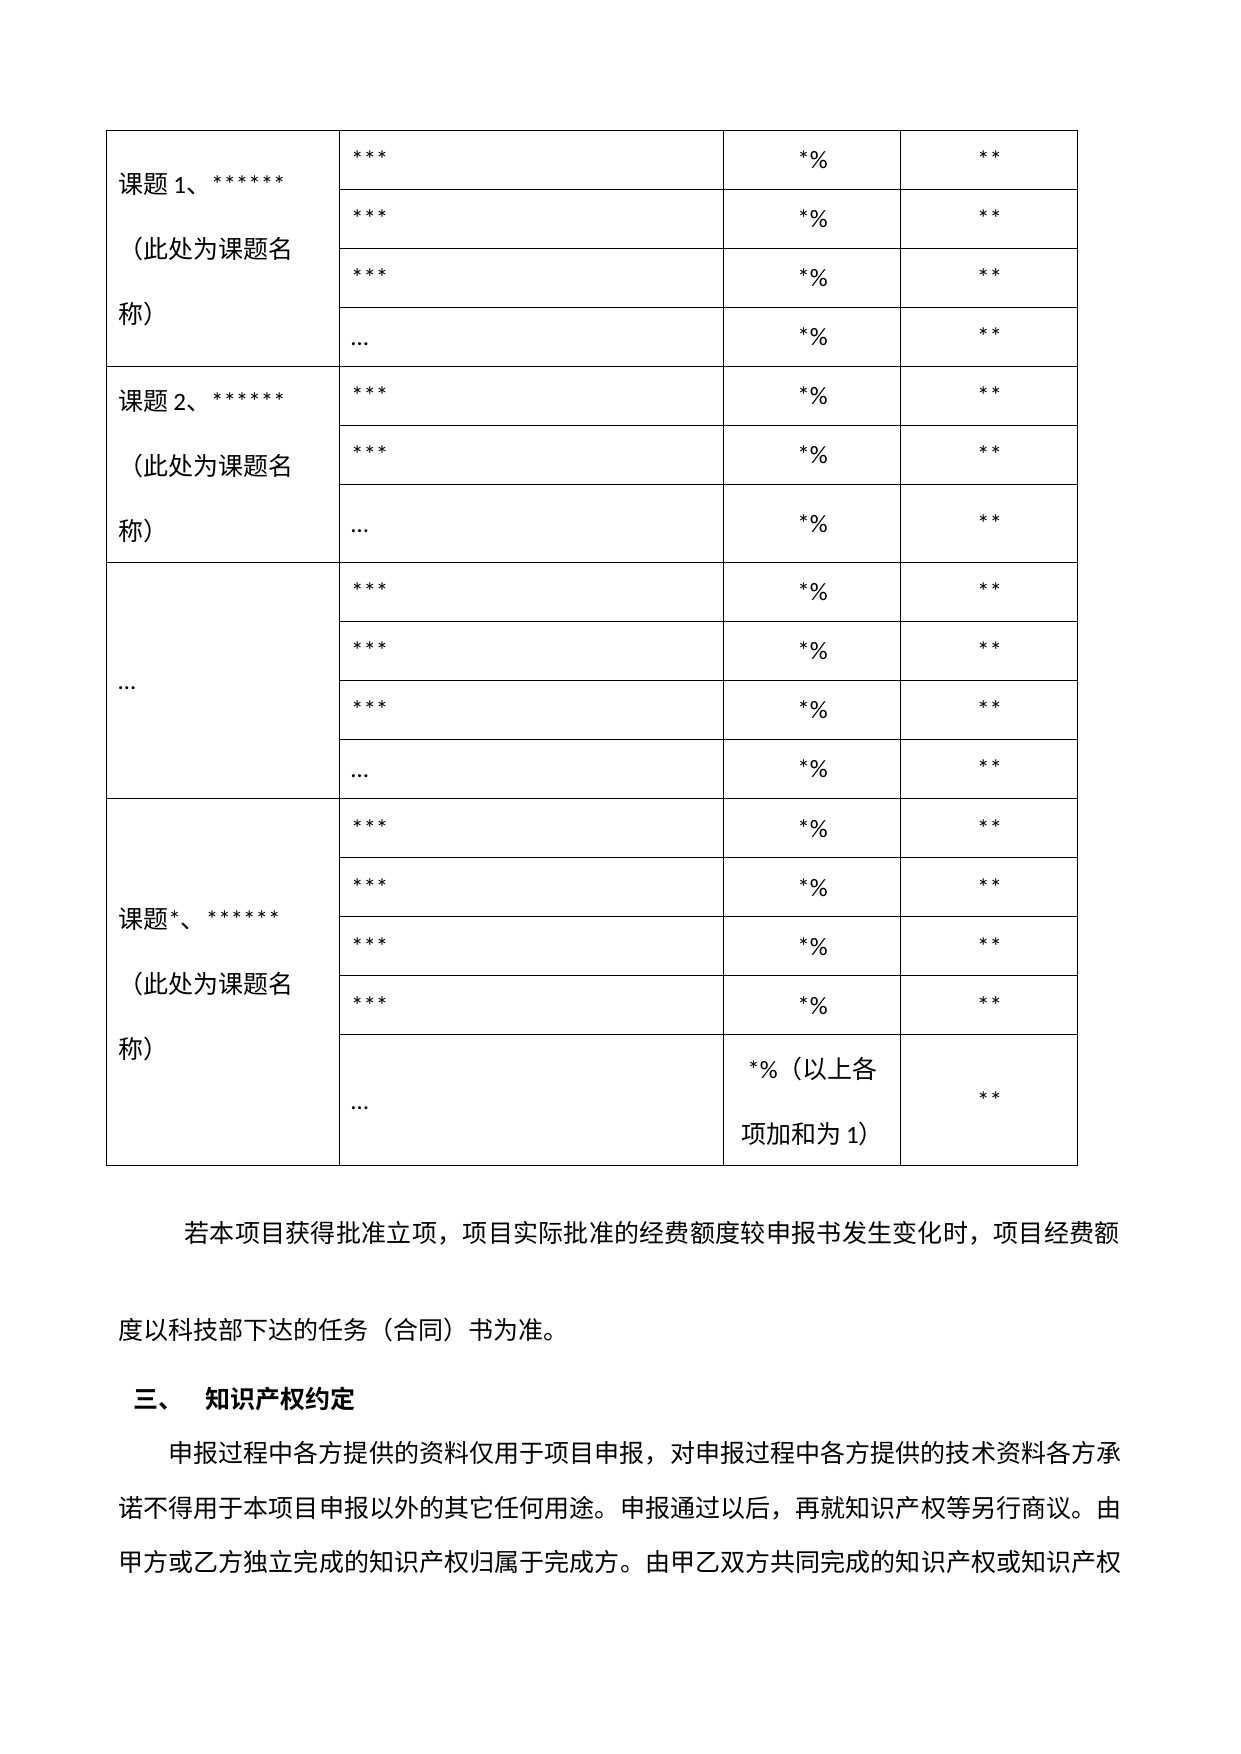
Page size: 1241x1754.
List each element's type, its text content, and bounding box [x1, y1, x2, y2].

table_cell … [107, 563, 339, 798]
table_cell *% [724, 308, 900, 366]
table_cell ** [901, 367, 1077, 425]
table_cell *% [724, 131, 900, 188]
table_cell ** [901, 681, 1077, 739]
table_cell *** [340, 426, 723, 484]
table_cell ** [901, 740, 1077, 798]
table_cell *** [340, 131, 723, 188]
table_cell ** [901, 308, 1077, 366]
table_cell *% [724, 563, 900, 621]
table_cell 课题*、******（此处为课题名称） [107, 799, 339, 1165]
table_cell *% [724, 426, 900, 484]
table_cell *%（以上各项加和为1） [724, 1035, 900, 1165]
table_cell ** [901, 976, 1077, 1034]
table_cell *% [724, 740, 900, 798]
table_cell *% [724, 367, 900, 425]
table_cell *** [340, 976, 723, 1034]
table_cell ** [901, 799, 1077, 857]
table_cell ** [901, 563, 1077, 621]
table_cell … [340, 740, 723, 798]
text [118, 1434, 1122, 1579]
table_cell *** [340, 563, 723, 621]
table_cell … [340, 485, 723, 562]
table_cell ** [901, 190, 1077, 248]
table_cell ** [901, 622, 1077, 680]
table_cell *** [340, 858, 723, 916]
table_cell *% [724, 917, 900, 975]
table_cell *% [724, 485, 900, 562]
table_cell ** [901, 917, 1077, 975]
table_cell *% [724, 681, 900, 739]
table_cell ** [901, 858, 1077, 916]
table_cell ** [901, 131, 1077, 188]
table_cell *** [340, 917, 723, 975]
table_cell *** [340, 622, 723, 680]
table_cell 课题2、******（此处为课题名称） [107, 367, 339, 562]
table_cell *** [340, 367, 723, 425]
table_cell *% [724, 190, 900, 248]
table_cell *% [724, 976, 900, 1034]
table_cell 课题1、******（此处为课题名称） [107, 131, 339, 366]
table_cell ** [901, 485, 1077, 562]
table_cell *% [724, 858, 900, 916]
table_cell … [340, 1035, 723, 1165]
list 知识产权约定 [118, 1379, 1122, 1416]
table_cell *% [724, 622, 900, 680]
table_cell *** [340, 681, 723, 739]
text 若本项目获得批准立项，项目实际批准的经费额度较申报书发生变化时，项目经费额度以科技部下达的任务（合同）书为准。 [118, 1199, 1122, 1361]
table_cell *** [340, 249, 723, 307]
table_cell *** [340, 190, 723, 248]
table_cell ** [901, 426, 1077, 484]
table_cell *% [724, 799, 900, 857]
table_cell … [340, 308, 723, 366]
table_cell *% [724, 249, 900, 307]
table_cell *** [340, 799, 723, 857]
table_cell ** [901, 249, 1077, 307]
table_cell ** [901, 1035, 1077, 1165]
